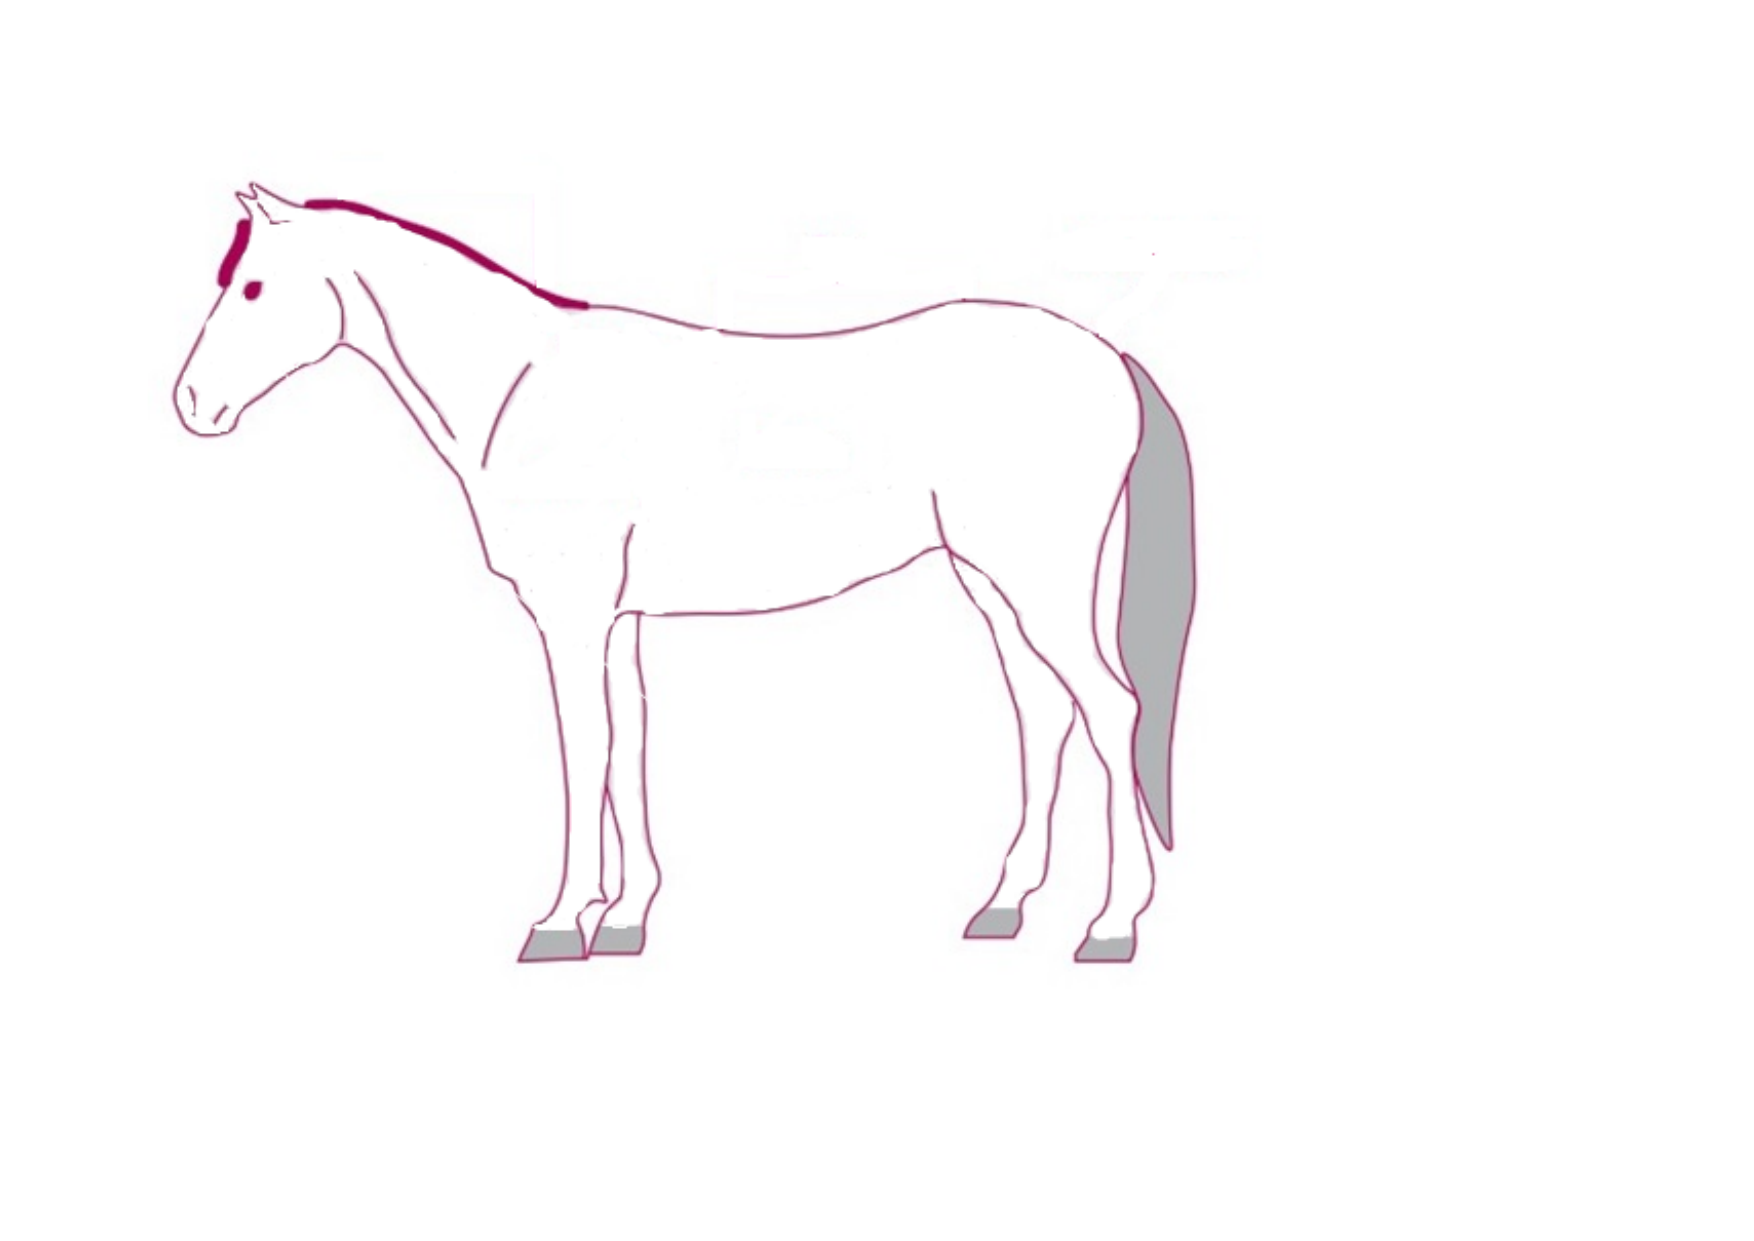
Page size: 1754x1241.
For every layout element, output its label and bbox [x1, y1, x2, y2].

picture [147, 147, 1393, 1091]
